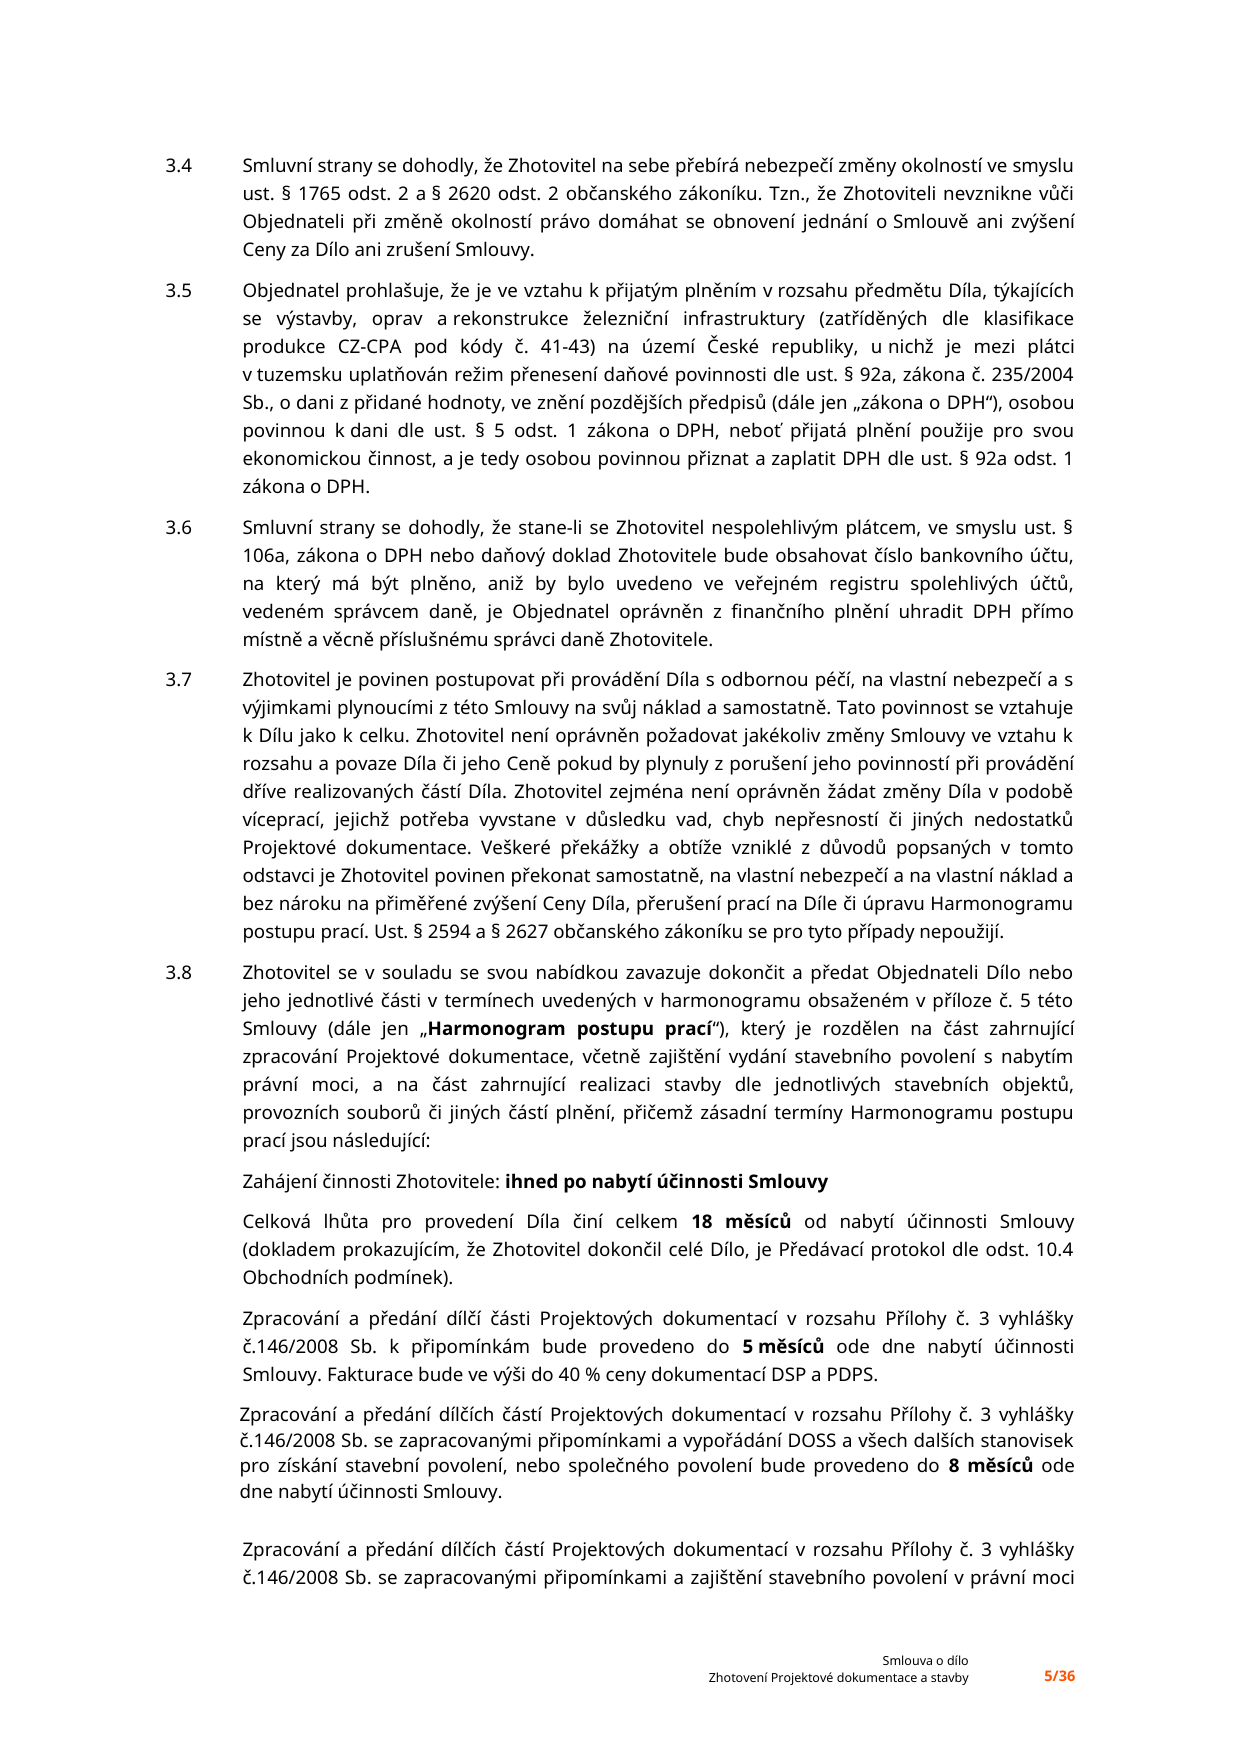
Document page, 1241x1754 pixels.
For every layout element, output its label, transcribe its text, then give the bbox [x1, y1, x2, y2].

text Smluvní strany se dohodly, že stane-li se Zhotovitel nespolehlivým plátcem, ve smyslu ust. § 106a, zákona o DPH nebo daňový doklad Zhotovitele bude obsahovat číslo bankovního účtu, na který má být plněno, aniž by bylo uvedeno ve veřejném registru spolehlivých účtů, vedeném správcem daně, je Objednatel oprávněn z finančního plnění uhradit DPH přímo místně a věcně příslušnému správci daně Zhotovitele. [165, 514, 1075, 652]
text Zhotovitel je povinen postupovat při provádění Díla s odbornou péčí, na vlastní nebezpečí a s výjimkami plynoucími z této Smlouvy na svůj náklad a samostatně. Tato povinnost se vztahuje k Dílu jako k celku. Zhotovitel není oprávněn požadovat jakékoliv změny Smlouvy ve vztahu k rozsahu a povaze Díla či jeho Ceně pokud by plynuly z porušení jeho povinností při provádění dříve realizovaných částí Díla. Zhotovitel zejména není oprávněn žádat změny Díla v podobě víceprací, jejichž potřeba vyvstane v důsledku vad, chyb nepřesností či jiných nedostatků Projektové dokumentace. Veškeré překážky a obtíže vzniklé z důvodů popsaných v tomto odstavci je Zhotovitel povinen překonat samostatně, na vlastní nebezpečí a na vlastní náklad a bez nároku na přiměřené zvýšení Ceny Díla, přerušení prací na Díle či úpravu Harmonogramu postupu prací. Ust. § 2594 a § 2627 občanského zákoníku se pro tyto případy nepoužijí. [165, 667, 1075, 944]
text Zpracování a předání dílčích částí Projektových dokumentací v rozsahu Přílohy č. 3 vyhlášky č.146/2008 Sb. se zapracovanými připomínkami a vypořádání DOSS a všech dalších stanovisek pro získání stavební povolení, nebo společného povolení bude provedeno do 8 měsíců ode dne nabytí účinnosti Smlouvy. [239, 1402, 1075, 1504]
text Zhotovitel se v souladu se svou nabídkou zavazuje dokončit a předat Objednateli Dílo nebo jeho jednotlivé části v termínech uvedených v harmonogramu obsaženém v příloze č. 5 této Smlouvy (dále jen „Harmonogram postupu prací“), který je rozdělen na část zahrnující zpracování Projektové dokumentace, včetně zajištění vydání stavebního povolení s nabytím právní moci, a na část zahrnující realizaci stavby dle jednotlivých stavebních objektů, provozních souborů či jiných částí plnění, přičemž zásadní termíny Harmonogramu postupu prací jsou následující: [165, 959, 1075, 1153]
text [242, 1536, 1075, 1590]
text Zpracování a předání dílčí části Projektových dokumentací v rozsahu Přílohy č. 3 vyhlášky č.146/2008 Sb. k připomínkám bude provedeno do 5 měsíců ode dne nabytí účinnosti Smlouvy. Fakturace bude ve výši do 40 % ceny dokumentací DSP a PDPS. [242, 1305, 1075, 1387]
text Celková lhůta pro provedení Díla činí celkem 18 měsíců od nabytí účinnosti Smlouvy (dokladem prokazujícím, že Zhotovitel dokončil celé Dílo, je Předávací protokol dle odst. 10.4 Obchodních podmínek). [242, 1208, 1075, 1290]
text Objednatel prohlašuje, že je ve vztahu k přijatým plněním v rozsahu předmětu Díla, týkajících se výstavby, oprav a rekonstrukce železniční infrastruktury (zatříděných dle klasifikace produkce CZ-CPA pod kódy č. 41-43) na území České republiky, u nichž je mezi plátci v tuzemsku uplatňován režim přenesení daňové povinnosti dle ust. § 92a, zákona č. 235/2004 Sb., o dani z přidané hodnoty, ve znění pozdějších předpisů (dále jen „zákona o DPH“), osobou povinnou k dani dle ust. § 5 odst. 1 zákona o DPH, neboť přijatá plnění použije pro svou ekonomickou činnost, a je tedy osobou povinnou přiznat a zaplatit DPH dle ust. § 92a odst. 1 zákona o DPH. [165, 277, 1075, 499]
text Smluvní strany se dohodly, že Zhotovitel na sebe přebírá nebezpečí změny okolností ve smyslu ust. § 1765 odst. 2 a § 2620 odst. 2 občanského zákoníku. Tzn., že Zhotoviteli nevznikne vůči Objednateli při změně okolností právo domáhat se obnovení jednání o Smlouvě ani zvýšení Ceny za Dílo ani zrušení Smlouvy. [165, 153, 1075, 262]
text Zahájení činnosti Zhotovitele: ihned po nabytí účinnosti Smlouvy [242, 1168, 1075, 1193]
